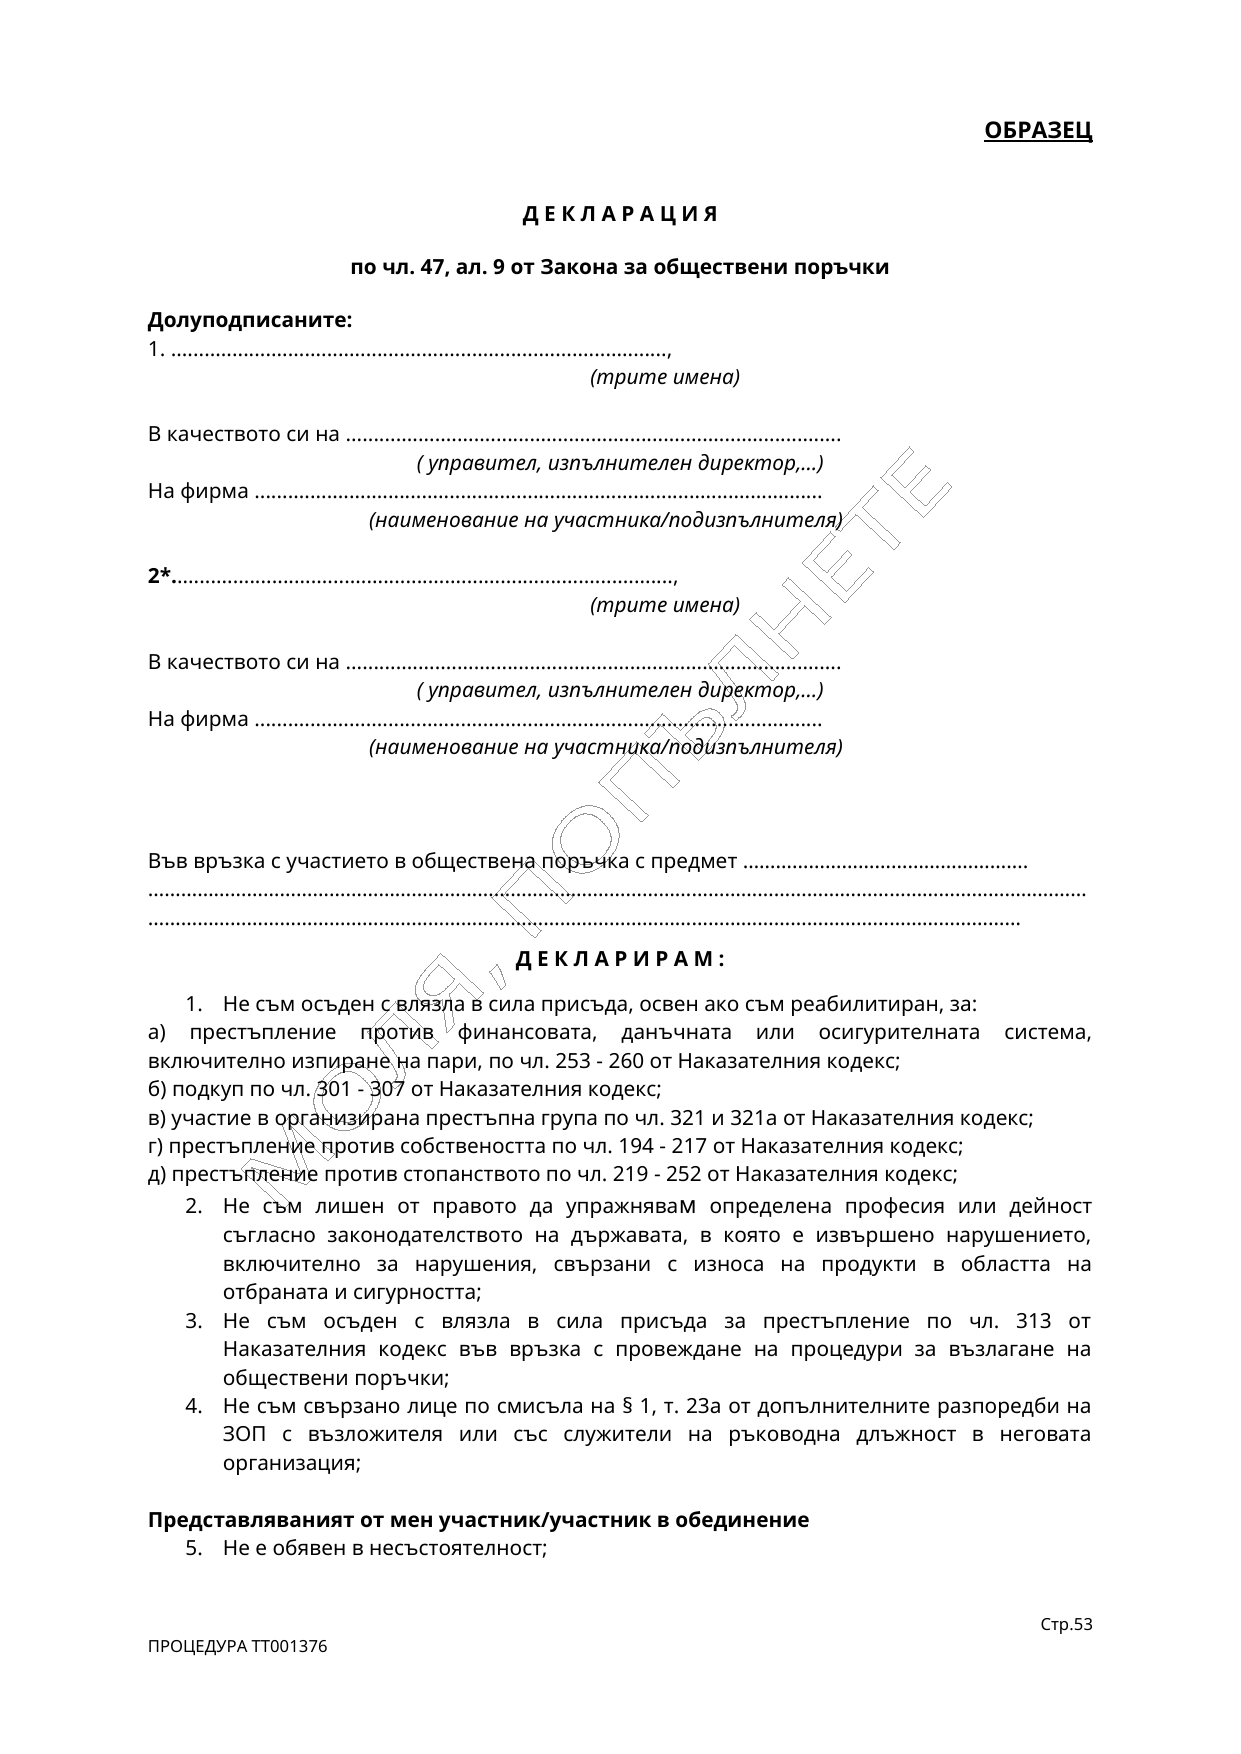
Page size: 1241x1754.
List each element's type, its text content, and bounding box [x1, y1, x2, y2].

list Не съм осъден с влязла в сила присъда, освен ако съм реабилитиран, за: [185, 989, 1093, 1017]
text (наименование на участника/подизпълнителя) [295, 505, 1093, 533]
text (трите имена) [516, 590, 1093, 618]
list Не съм свързано лице по смисъла на § 1, т. 23а от допълнителните разпоредби на ЗОП с възложителя или със служители на ръководна длъжност в неговата организация; [185, 1391, 1093, 1476]
text Долуподписаните: [148, 306, 1093, 334]
text В качеството си на ......................................................................................... [148, 419, 1093, 448]
text в) участие в организирана престъпна група по чл. 321 и 321а от Наказателния кодекс; [148, 1103, 1093, 1131]
list Не съм лишен от правото да упражнявам определена професия или дейност съгласно законодателството на държавата, в която е извършено нарушението, включително за нарушения, свързани с износа на продукти в областта на отбраната и сигурността; [185, 1188, 1093, 1306]
text ОБРАЗЕЦ [148, 114, 1093, 145]
text б) подкуп по чл. 301 - 307 от Наказателния кодекс; [148, 1074, 1093, 1103]
text 2*.........................................................................................., [148, 562, 1093, 590]
text ( управител, изпълнителен директор,…) [148, 448, 1093, 476]
text Д Е К Л А Р А Ц И Я [148, 199, 1093, 227]
list Не съм осъден с влязла в сила присъда за престъпление по чл. 313 от Наказателния кодекс във връзка с провеждане на процедури за възлагане на обществени поръчки; [185, 1306, 1093, 1391]
text д) престъпление против стопанството по чл. 219 - 252 от Наказателния кодекс; [148, 1159, 1093, 1188]
text ( управител, изпълнителен директор,…) [148, 675, 1093, 704]
text На фирма ...................................................................................................... [148, 476, 1093, 505]
text Представляваният от мен участник/участник в обединение [148, 1505, 1093, 1533]
text (наименование на участника/подизпълнителя) [295, 732, 1093, 761]
text Д Е К Л А Р И Р А М : [148, 944, 1093, 972]
text (трите имена) [516, 362, 1093, 391]
text 1. ........................................................................................., [148, 334, 1093, 362]
text а) престъпление против финансовата, данъчната или осигурителната система, включително изпиране на пари, по чл. 253 - 260 от Наказателния кодекс; [148, 1017, 1093, 1074]
list Не е обявен в несъстоятелност; [185, 1533, 1093, 1562]
text В качеството си на ......................................................................................... [148, 647, 1093, 675]
text г) престъпление против собствеността по чл. 194 - 217 от Наказателния кодекс; [148, 1131, 1093, 1159]
text …………………………………………………………………………………………………………………………………………………………………………………………………………………………………………………………………………………………………… [148, 874, 1093, 931]
text На фирма ...................................................................................................... [148, 704, 1093, 732]
text Във връзка с участието в обществена поръчка с предмет ……………………………………………. [148, 846, 1093, 874]
text по чл. 47, ал. 9 от Закона за обществени поръчки [148, 252, 1093, 281]
